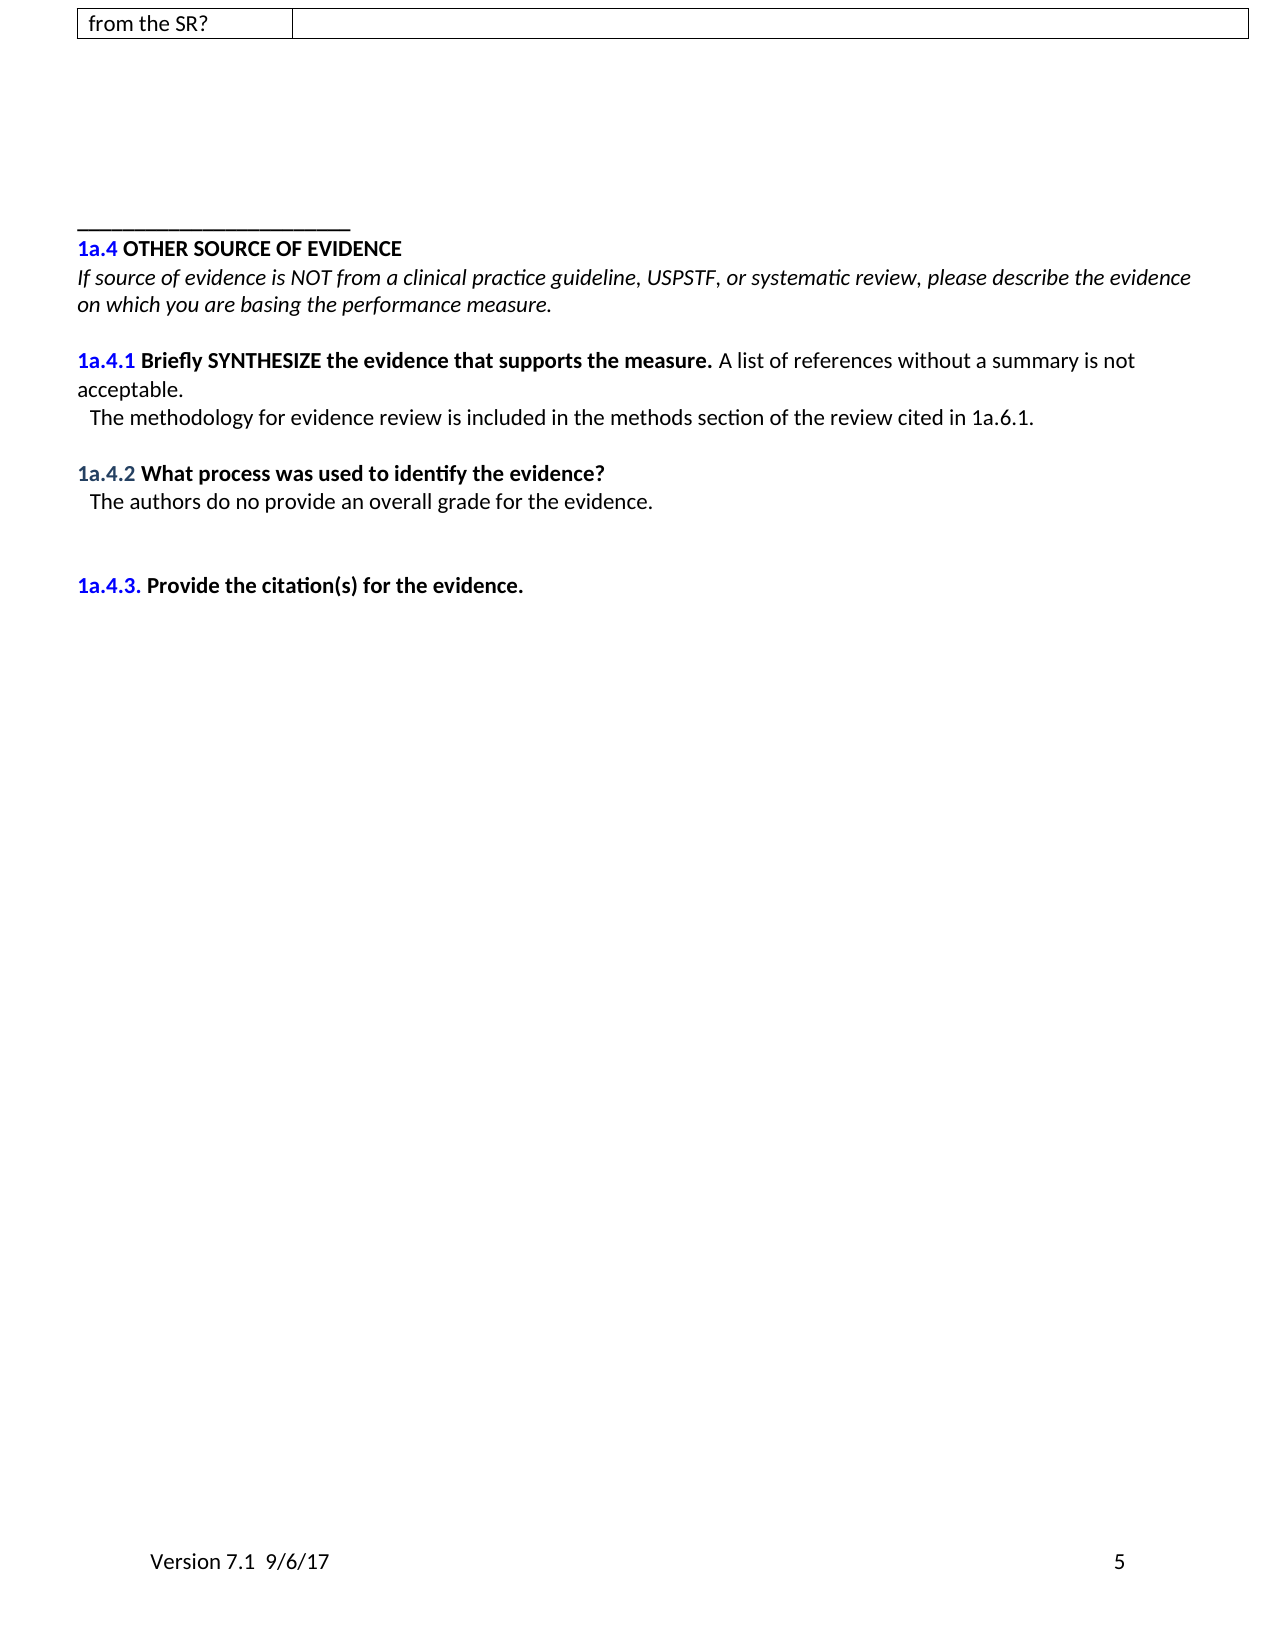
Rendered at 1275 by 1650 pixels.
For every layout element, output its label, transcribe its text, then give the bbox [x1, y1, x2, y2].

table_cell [78, 9, 292, 37]
text 1a.4.1 Briefly SYNTHESIZE the evidence that supports the measure. A list of references without a summary is not acceptable. [77, 347, 1198, 403]
text If source of evidence is NOT from a clinical practice guideline, USPSTF, or systematic review, please describe the evidence on which you are basing the performance measure. [77, 263, 1198, 319]
text The authors do no provide an overall grade for the evidence. [89, 487, 1159, 515]
text ________________________ [77, 207, 1198, 234]
text 1a.4.2 What process was used to identify the evidence? [77, 459, 1198, 487]
text 1a.4.3. Provide the citation(s) for the evidence. [77, 571, 1198, 599]
text 1a.4 OTHER SOURCE OF EVIDENCE [77, 234, 1198, 263]
text The methodology for evidence review is included in the methods section of the review cited in 1a.6.1. [89, 403, 1159, 431]
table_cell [293, 9, 1248, 37]
